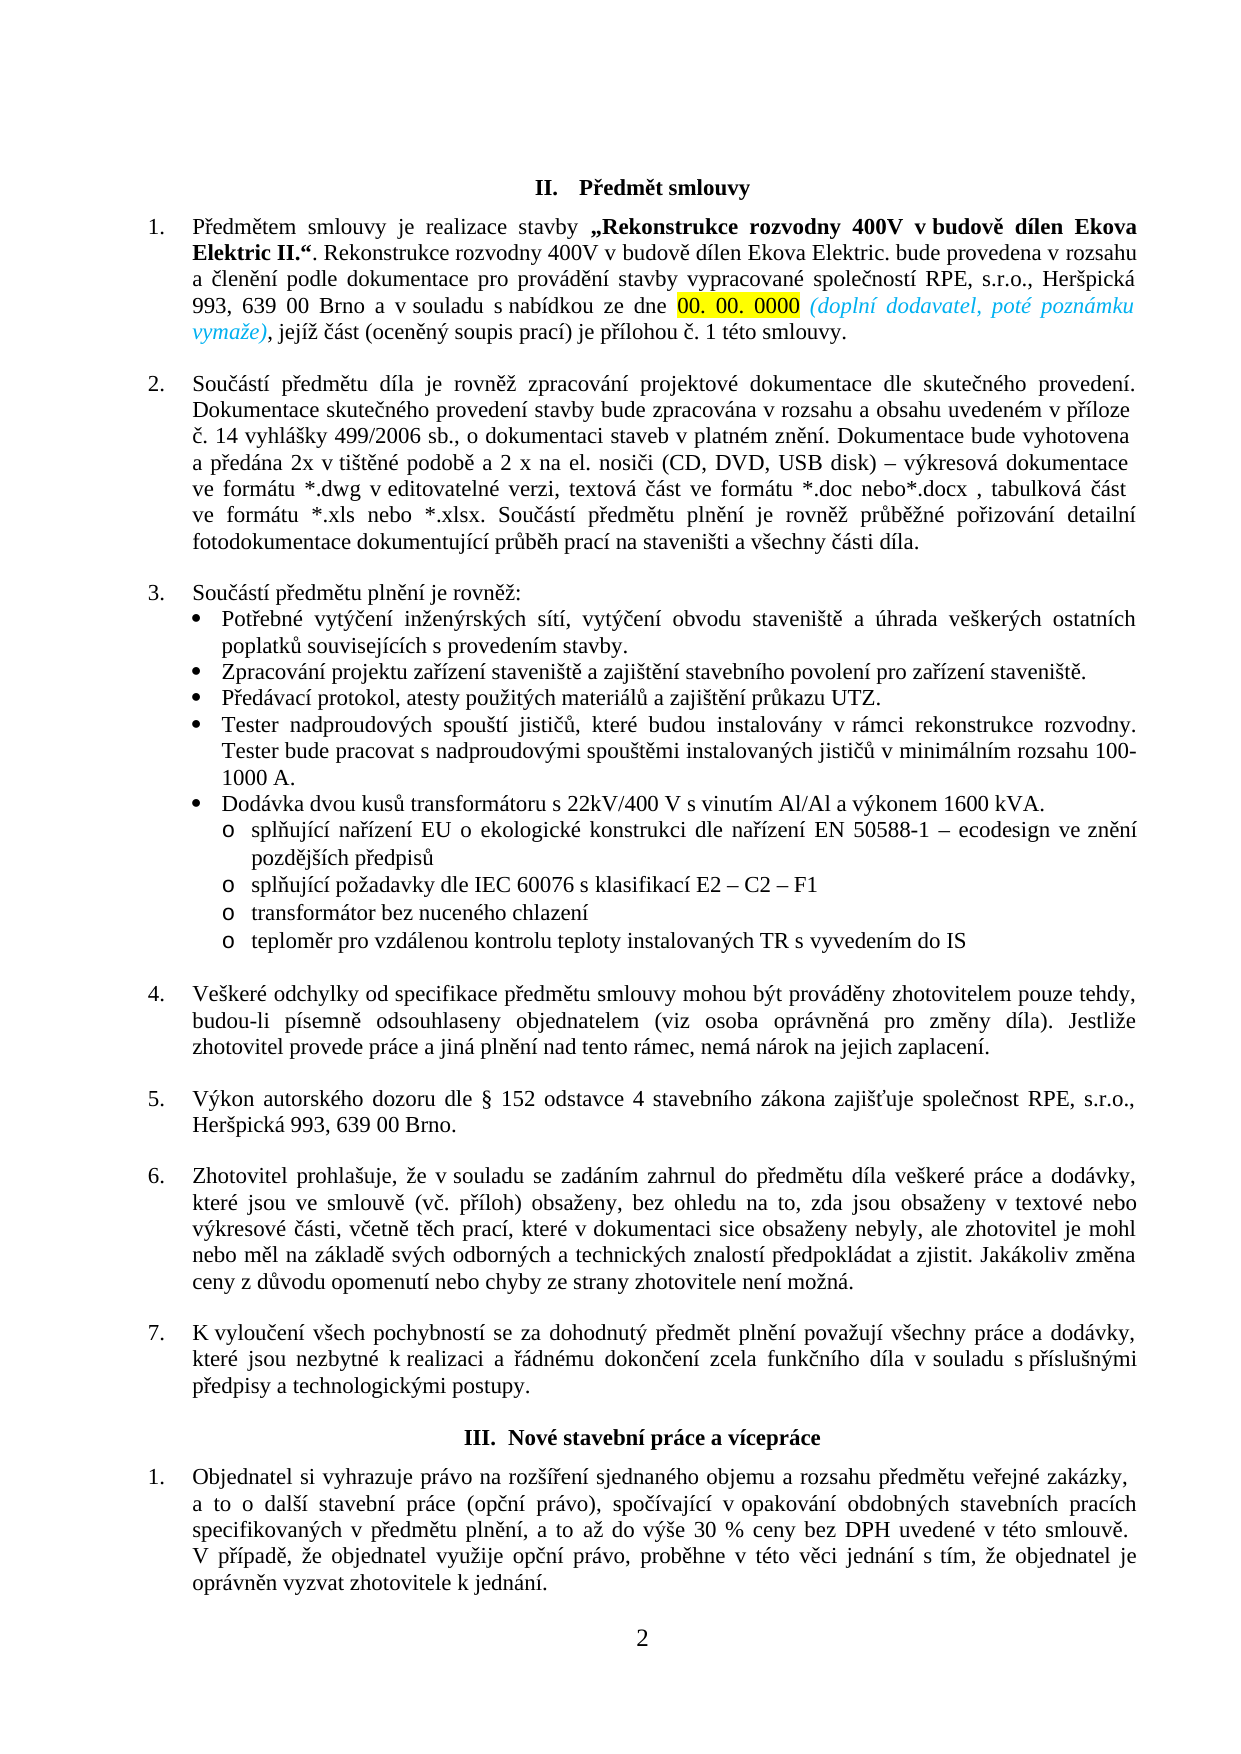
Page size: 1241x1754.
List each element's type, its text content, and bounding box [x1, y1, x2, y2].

list Výkon autorského dozoru dle § 152 odstavce 4 stavebního zákona zajišťuje společnost RPE, s.r.o., Heršpická 993, 639 00 Brno. [148, 1084, 1137, 1137]
list Předmět smlouvy [148, 174, 1137, 200]
list splňující požadavky dle IEC 60076 s klasifikací E2 – C2 – F1 [221, 871, 1137, 899]
list Objednatel si vyhrazuje právo na rozšíření sjednaného objemu a rozsahu předmětu veřejné zakázky, a to o další stavební práce (opční právo), spočívající v opakování obdobných stavebních pracích specifikovaných v předmětu plnění, a to až do výše 30 % ceny bez DPH uvedené v této smlouvě. V případě, že objednatel využije opční právo, proběhne v této věci jednání s tím, že objednatel je oprávněn vyzvat zhotovitele k jednání. [148, 1463, 1137, 1595]
list Předávací protokol, atesty použitých materiálů a zajištění průkazu UTZ. [192, 684, 1137, 711]
list Zpracování projektu zařízení staveniště a zajištění stavebního povolení pro zařízení staveniště. [192, 658, 1137, 684]
list Zhotovitel prohlašuje, že v souladu se zadáním zahrnul do předmětu díla veškeré práce a dodávky, které jsou ve smlouvě (vč. příloh) obsaženy, bez ohledu na to, zda jsou obsaženy v textové nebo výkresové části, včetně těch prací, které v dokumentaci sice obsaženy nebyly, ale zhotovitel je mohl nebo měl na základě svých odborných a technických znalostí předpokládat a zjistit. Jakákoliv změna ceny z důvodu opomenutí nebo chyby ze strany zhotovitele není možná. [148, 1162, 1137, 1294]
list teploměr pro vzdálenou kontrolu teploty instalovaných TR s vyvedením do IS [221, 927, 1137, 956]
list K vyloučení všech pochybností se za dohodnutý předmět plnění považují všechny práce a dodávky, které jsou nezbytné k realizaci a řádnému dokončení zcela funkčního díla v souladu s příslušnými předpisy a technologickými postupy. [148, 1319, 1137, 1398]
list Nové stavební práce a vícepráce [148, 1424, 1137, 1451]
list Veškeré odchylky od specifikace předmětu smlouvy mohou být prováděny zhotovitelem pouze tehdy, budou-li písemně odsouhlaseny objednatelem (viz osoba oprávněná pro změny díla). Jestliže zhotovitel provede práce a jiná plnění nad tento rámec, nemá nárok na jejich zaplacení. [148, 981, 1137, 1059]
list Předmětem smlouvy je realizace stavby „Rekonstrukce rozvodny 400V v budově dílen Ekova Elektric II.“. Rekonstrukce rozvodny 400V v budově dílen Ekova Elektric. bude provedena v rozsahu a členění podle dokumentace pro provádění stavby vypracované společností RPE, s.r.o., Heršpická 993, 639 00 Brno a v souladu s nabídkou ze dne 00. 00. 0000 (doplní dodavatel, poté poznámku vymaže), jejíž část (oceněný soupis prací) je přílohou č. 1 této smlouvy. [148, 213, 1137, 344]
list transformátor bez nuceného chlazení [221, 899, 1137, 927]
list Součástí předmětu plnění je rovněž: [148, 579, 1137, 605]
list Součástí předmětu díla je rovněž zpracování projektové dokumentace dle skutečného provedení. Dokumentace skutečného provedení stavby bude zpracována v rozsahu a obsahu uvedeném v příloze č. 14 vyhlášky 499/2006 sb., o dokumentaci staveb v platném znění. Dokumentace bude vyhotovena a předána 2x v tištěné podobě a 2 x na el. nosiči (CD, DVD, USB disk) – výkresová dokumentace ve formátu *.dwg v editovatelné verzi, textová část ve formátu *.doc nebo*.docx , tabulková část ve formátu *.xls nebo *.xlsx. Součástí předmětu plnění je rovněž průběžné pořizování detailní fotodokumentace dokumentující průběh prací na staveništi a všechny části díla. [148, 369, 1137, 554]
list splňující nařízení EU o ekologické konstrukci dle nařízení EN 50588-1 – ecodesign ve znění pozdějších předpisů [221, 816, 1137, 871]
list Dodávka dvou kusů transformátoru s 22kV/400 V s vinutím Al/Al a výkonem 1600 kVA. [192, 790, 1137, 816]
list Tester nadproudových spouští jističů, které budou instalovány v rámci rekonstrukce rozvodny. Tester bude pracovat s nadproudovými spouštěmi instalovaných jističů v minimálním rozsahu 100-1000 A. [192, 711, 1137, 790]
list Potřebné vytýčení inženýrských sítí, vytýčení obvodu staveniště a úhrada veškerých ostatních poplatků souvisejících s provedením stavby. [192, 605, 1137, 658]
